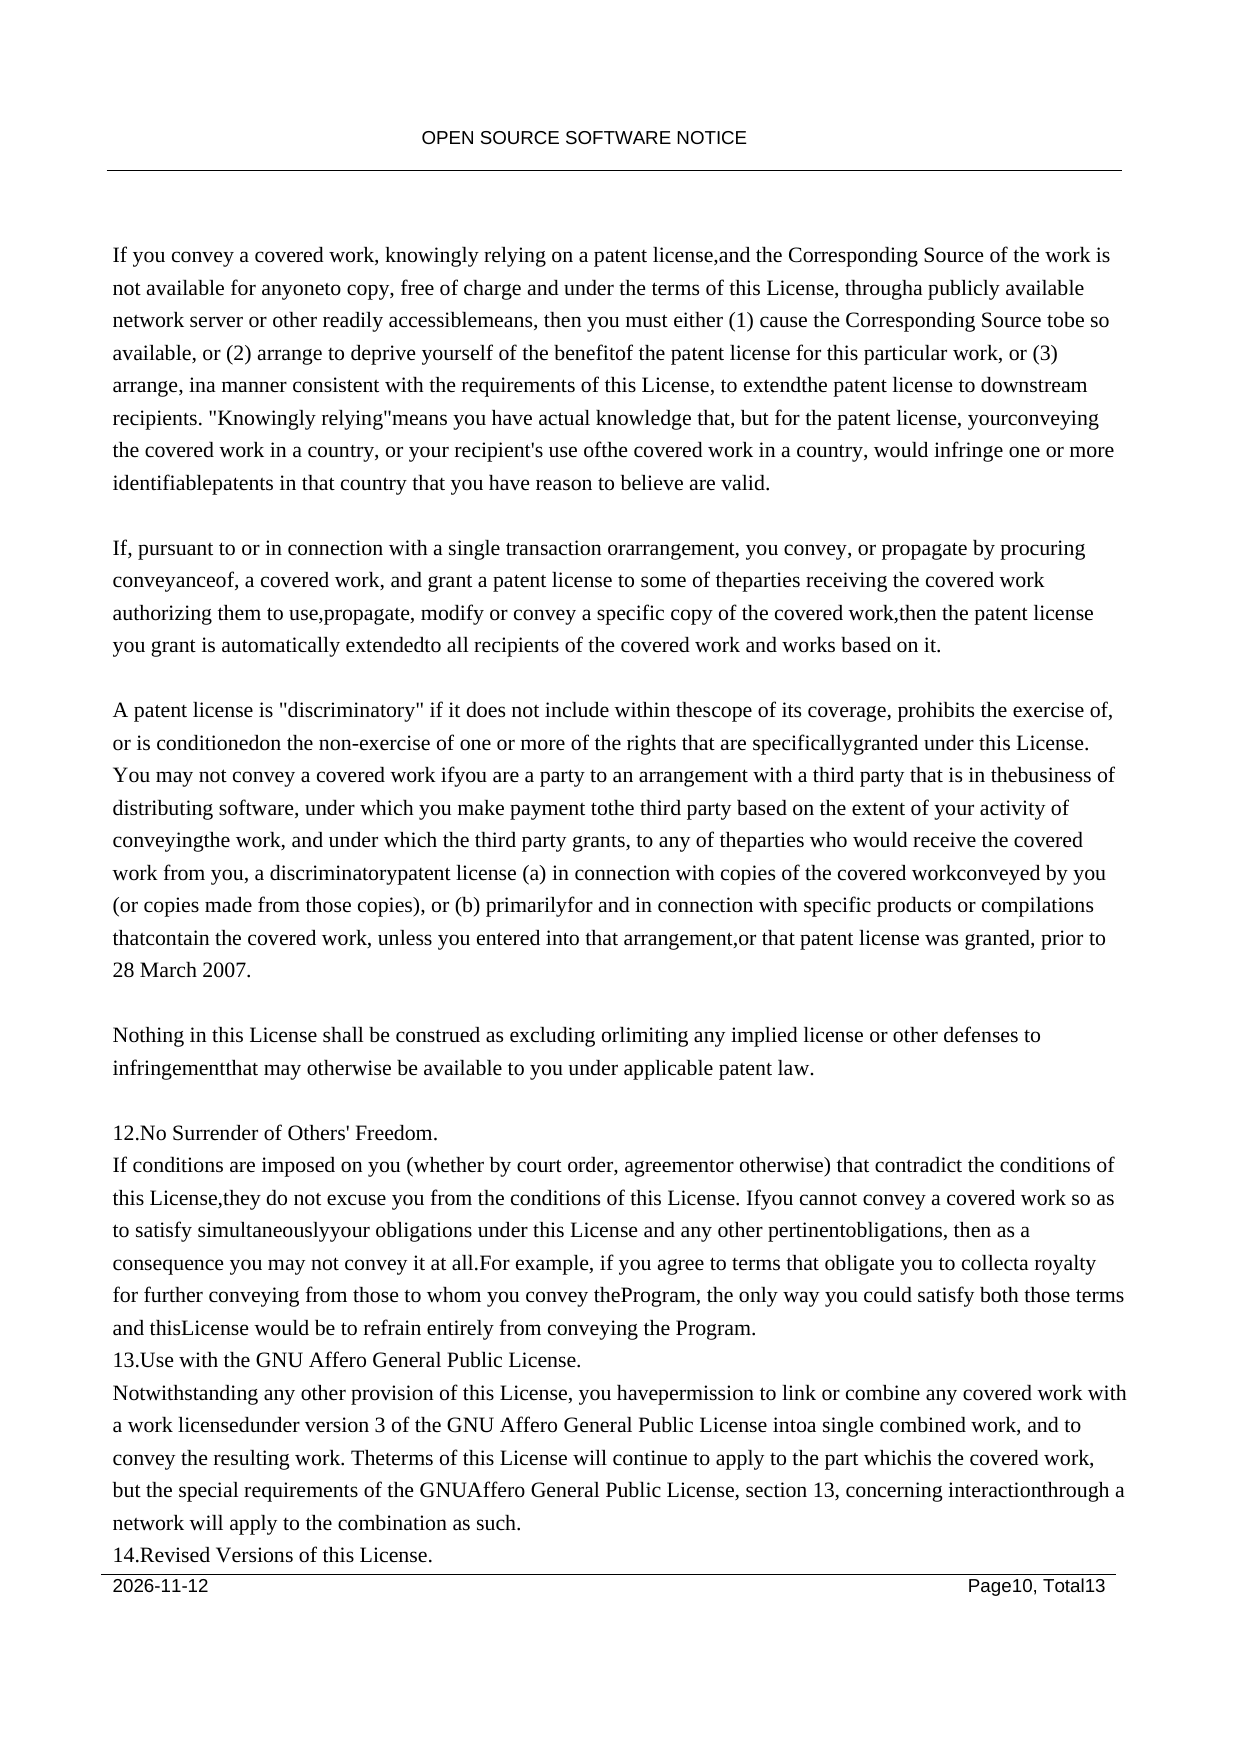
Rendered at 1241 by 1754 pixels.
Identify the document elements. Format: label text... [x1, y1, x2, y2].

text A patent license is "discriminatory" if it does not include within thescope of its coverage, prohibits the exercise of, or is conditionedon the non-exercise of one or more of the rights that are specificallygranted under this License. You may not convey a covered work ifyou are a party to an arrangement with a third party that is in thebusiness of distributing software, under which you make payment tothe third party based on the extent of your activity of conveyingthe work, and under which the third party grants, to any of theparties who would receive the covered work from you, a discriminatorypatent license (a) in connection with copies of the covered workconveyed by you (or copies made from those copies), or (b) primarilyfor and in connection with specific products or compilations thatcontain the covered work, unless you entered into that arrangement,or that patent license was granted, prior to 28 March 2007. [112, 694, 1128, 986]
text If conditions are imposed on you (whether by court order, agreementor otherwise) that contradict the conditions of this License,they do not excuse you from the conditions of this License. Ifyou cannot convey a covered work so as to satisfy simultaneouslyyour obligations under this License and any other pertinentobligations, then as a consequence you may not convey it at all.For example, if you agree to terms that obligate you to collecta royalty for further conveying from those to whom you convey theProgram, the only way you could satisfy both those terms and thisLicense would be to refrain entirely from conveying the Program. [112, 1149, 1128, 1344]
text Nothing in this License shall be construed as excluding orlimiting any implied license or other defenses to infringementthat may otherwise be available to you under applicable patent law. [112, 1019, 1128, 1084]
text 12.No Surrender of Others' Freedom. [112, 1116, 1128, 1149]
text 14.Revised Versions of this License. [112, 1539, 1128, 1571]
text Notwithstanding any other provision of this License, you havepermission to link or combine any covered work with a work licensedunder version 3 of the GNU Affero General Public License intoa single combined work, and to convey the resulting work. Theterms of this License will continue to apply to the part whichis the covered work, but the special requirements of the GNUAffero General Public License, section 13, concerning interactionthrough a network will apply to the combination as such. [112, 1376, 1128, 1539]
text If, pursuant to or in connection with a single transaction orarrangement, you convey, or propagate by procuring conveyanceof, a covered work, and grant a patent license to some of theparties receiving the covered work authorizing them to use,propagate, modify or convey a specific copy of the covered work,then the patent license you grant is automatically extendedto all recipients of the covered work and works based on it. [112, 531, 1128, 661]
text 13.Use with the GNU Affero General Public License. [112, 1344, 1128, 1376]
text If you convey a covered work, knowingly relying on a patent license,and the Corresponding Source of the work is not available for anyoneto copy, free of charge and under the terms of this License, througha publicly available network server or other readily accessiblemeans, then you must either (1) cause the Corresponding Source tobe so available, or (2) arrange to deprive yourself of the benefitof the patent license for this particular work, or (3) arrange, ina manner consistent with the requirements of this License, to extendthe patent license to downstream recipients. "Knowingly relying"means you have actual knowledge that, but for the patent license, yourconveying the covered work in a country, or your recipient's use ofthe covered work in a country, would infringe one or more identifiablepatents in that country that you have reason to believe are valid. [112, 239, 1128, 499]
